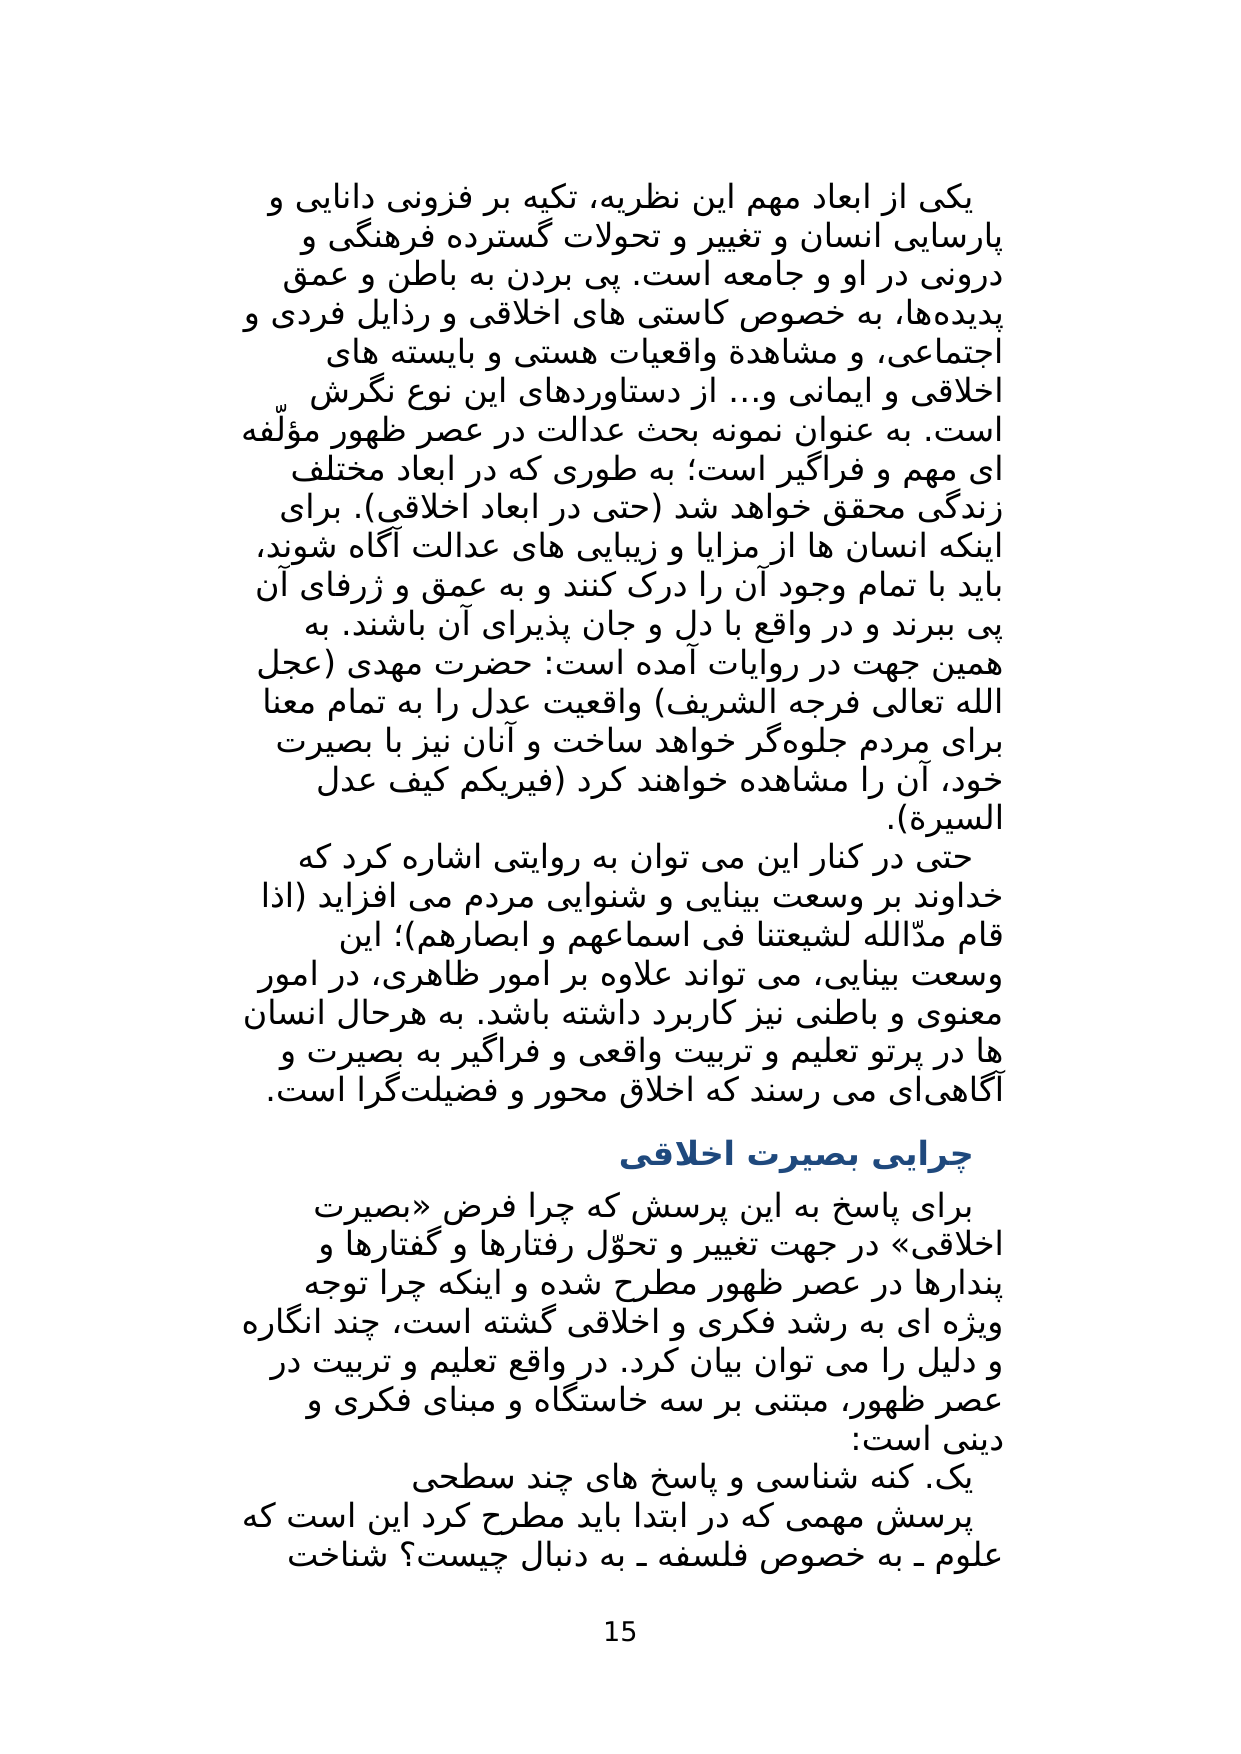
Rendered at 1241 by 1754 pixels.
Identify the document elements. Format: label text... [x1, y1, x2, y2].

subtitle چرایی بصیرت اخلاقی [236, 1135, 1004, 1173]
text برای پاسخ به این پرسش که چرا فرض «بصیرت اخلاقی» در جهت تغییر و تحوّل رفتارها و گفتارها و پندارها در عصر ظهور مطرح شده و اینکه چرا توجه ویژه ای به رشد فکری و اخلاقی گشته است، چند انگاره و دلیل را می توان بیان کرد. در واقع تعلیم و تربیت در عصر ظهور، مبتنی بر سه خاستگاه و مبنای فکری و دینی است: [236, 1186, 1004, 1458]
text حتی در کنار این می توان به روایتی اشاره کرد که خداوند بر وسعت بینایی و شنوایی مردم می افزاید (اذا قام مدّالله لشیعتنا فی اسماعهم و ابصارهم)؛ این وسعت بینایی، می تواند علاوه بر امور ظاهری، در امور معنوی و باطنی نیز کاربرد داشته باشد. به هرحال انسان ها در پرتو تعلیم و تربیت واقعی و فراگیر به بصیرت و آگاهی‌ای می رسند که اخلاق محور و فضیلت‌گرا است. [236, 838, 1004, 1110]
text یکی از ابعاد مهم این نظریه، تکیه بر فزونی دانایی و پارسایی انسان و تغییر و تحولات گسترده فرهنگی و درونی در او و جامعه است. پی بردن به باطن و عمق پدیده‌ها، به خصوص کاستی های اخلاقی و رذایل فردی و اجتماعی، و مشاهدة واقعیات هستی و بایسته های اخلاقی و ایمانی و… از دستاوردهای این نوع نگرش است. به عنوان نمونه بحث عدالت در عصر ظهور مؤلّفه ای مهم و فراگیر است؛ به طوری که در ابعاد مختلف زندگی محقق خواهد شد (حتی در ابعاد اخلاقی). برای اینکه انسان ها از مزایا و زیبایی های عدالت آگاه شوند، باید با تمام وجود آن را درک کنند و به عمق و ژرفای آن پی ببرند و در واقع با دل و جان پذیرای آن باشند. به همین جهت در روایات آمده است: حضرت مهدی (عجل الله تعالی فرجه الشریف) واقعیت عدل را به تمام معنا برای مردم جلوه‌گر خواهد ساخت و آنان نیز با بصیرت خود، آن را مشاهده خواهند کرد (فیریکم کیف عدل السیرة). [236, 177, 1004, 838]
text یک. کنه شناسی و پاسخ های چند سطحی [236, 1458, 1004, 1497]
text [236, 1497, 1004, 1574]
